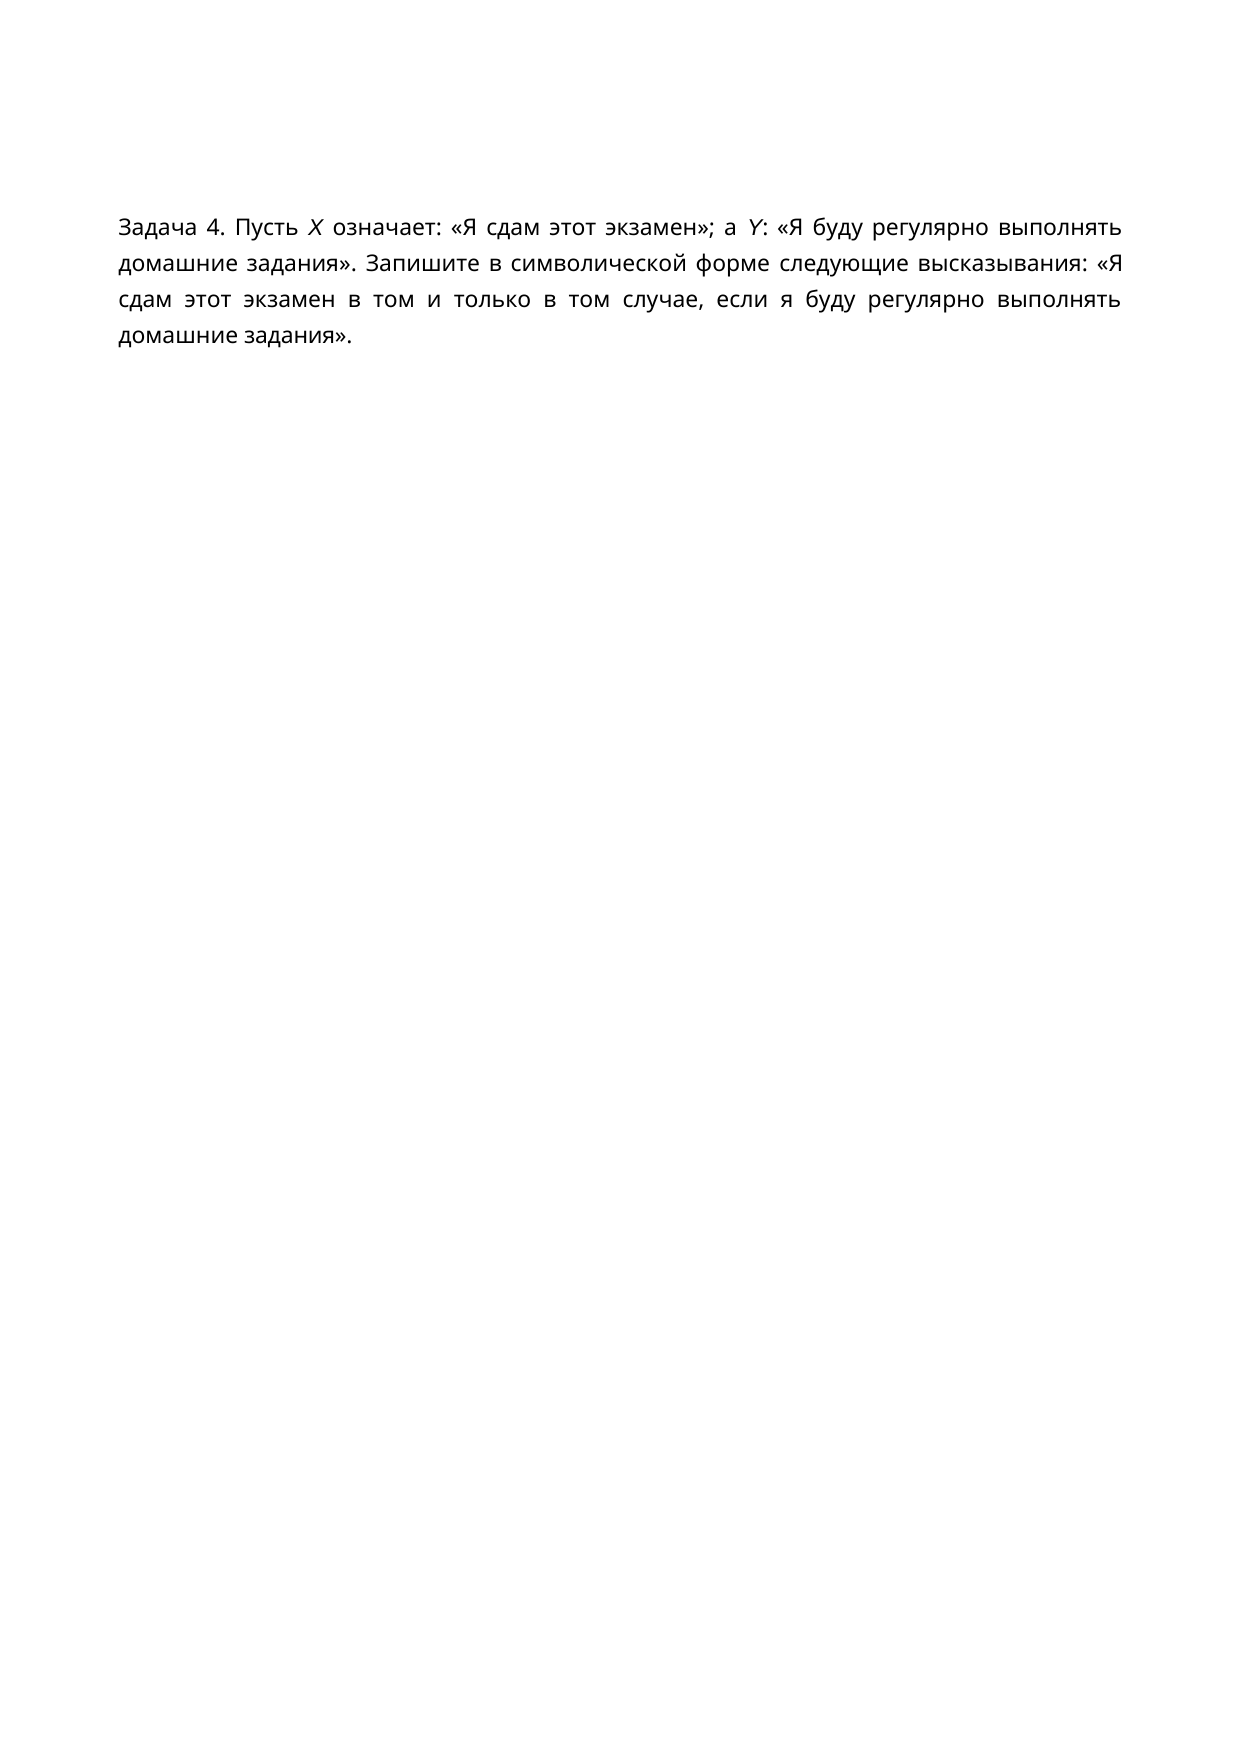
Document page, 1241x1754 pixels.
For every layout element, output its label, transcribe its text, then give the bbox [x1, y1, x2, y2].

text Задача 4. Пусть Х означает: «Я сдам этот экзамен»; а Y: «Я буду регулярно выполнять домашние задания». Запишите в символической форме следующие высказывания: «Я сдам этот экзамен в том и только в том случае, если я буду регулярно выполнять домашние задания». [118, 210, 1123, 350]
